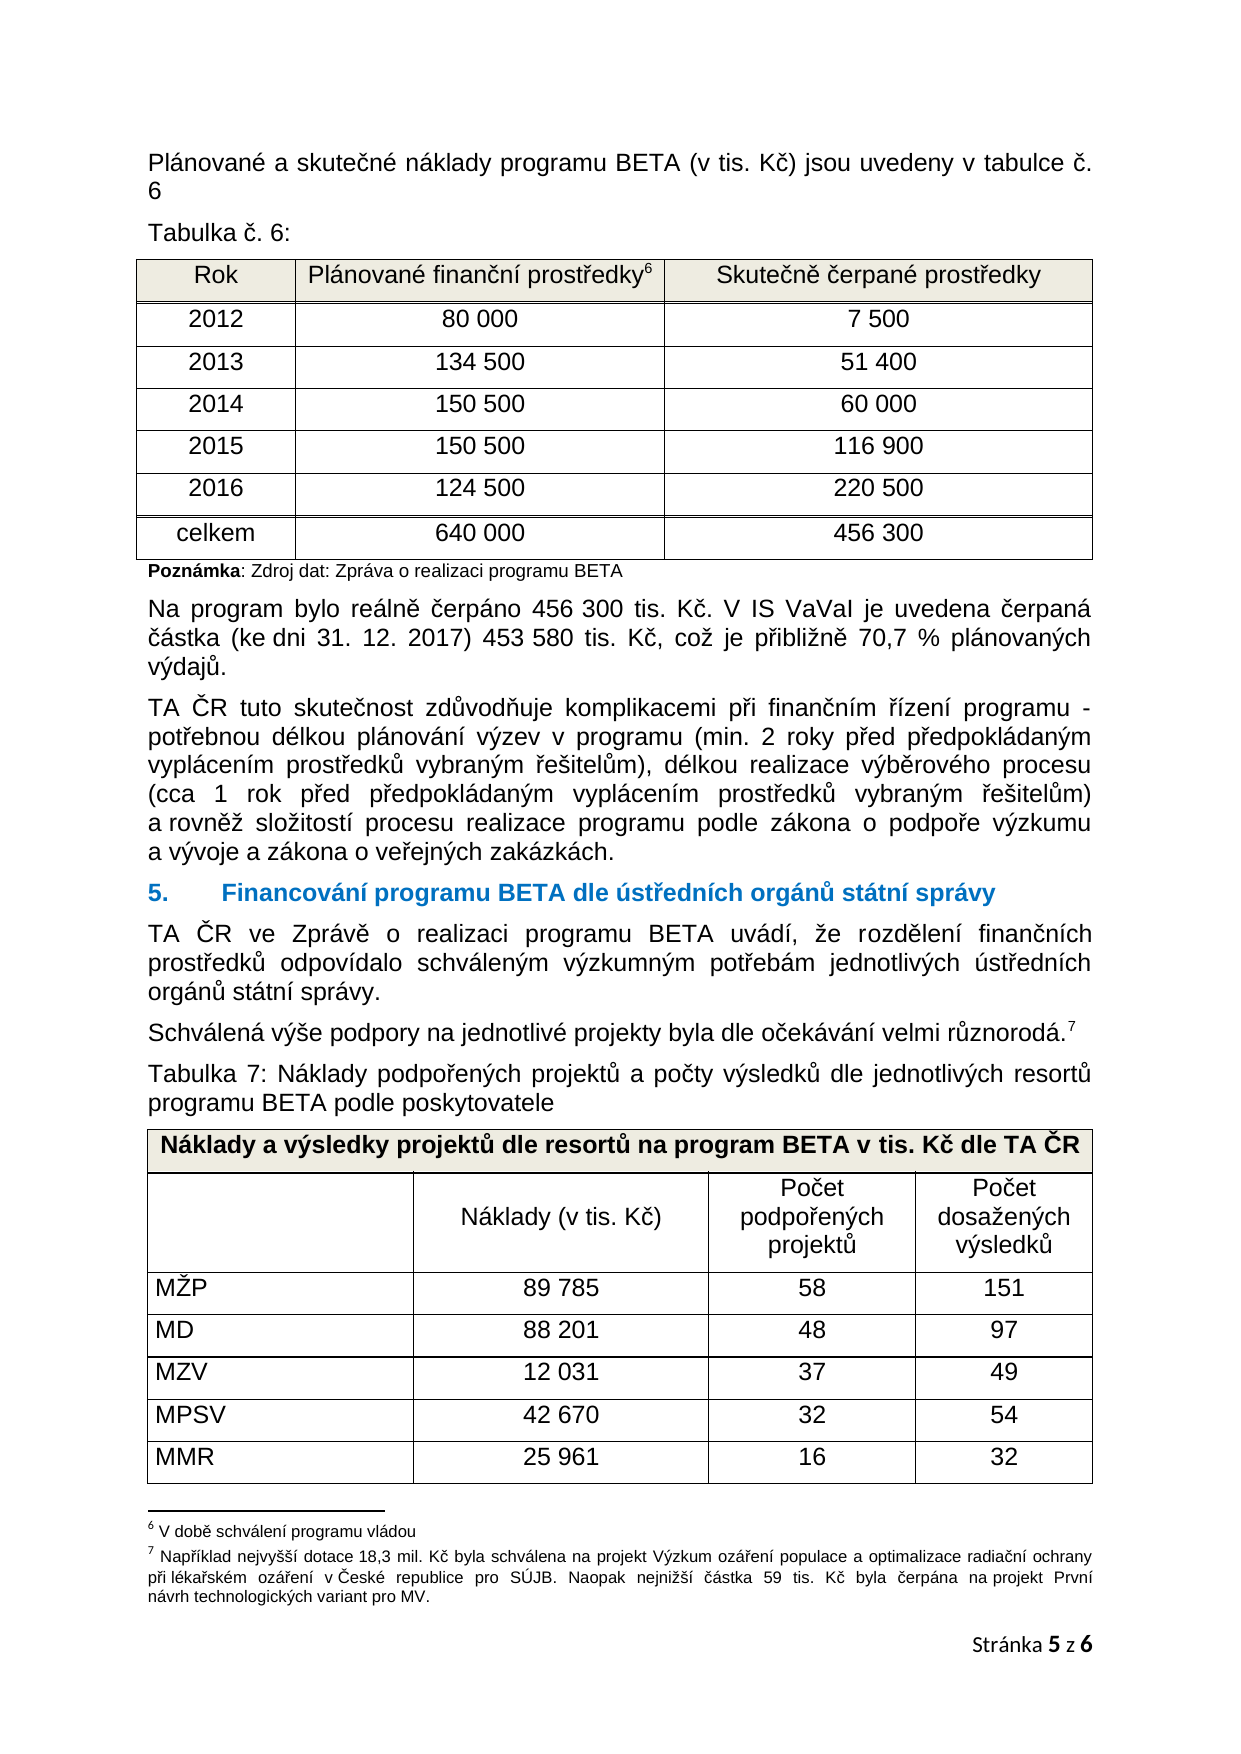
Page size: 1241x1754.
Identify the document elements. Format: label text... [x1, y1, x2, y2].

table_cell Počet dosažených výsledků [916, 1174, 1092, 1272]
table_cell 7 500 [665, 304, 1092, 346]
table_cell 12 031 [414, 1358, 708, 1399]
table_cell 51 400 [665, 347, 1092, 388]
text Tabulka č. 6: [148, 218, 1093, 246]
table_cell Náklady (v tis. Kč) [414, 1174, 708, 1272]
table_cell 151 [916, 1273, 1092, 1314]
table_cell 116 900 [665, 431, 1092, 472]
table_cell MPSV [148, 1400, 413, 1441]
table_cell 60 000 [665, 389, 1092, 430]
table_cell 58 [709, 1273, 915, 1314]
table_cell 2013 [137, 347, 295, 388]
text Na program bylo reálně čerpáno 456 300 tis. Kč. V IS VaVaI je uvedena čerpaná částka (ke dni 31. 12. 2017) 453 580 tis. Kč, což je přibližně 70,7 % plánovaných výdajů. [148, 594, 1093, 680]
table_cell Počet podpořených projektů [709, 1174, 915, 1272]
table_cell 640 000 [296, 518, 664, 559]
table_cell MZV [148, 1358, 413, 1399]
text Tabulka 7: Náklady podpořených projektů a počty výsledků dle jednotlivých resortů programu BETA podle poskytovatele [148, 1059, 1093, 1117]
table_cell 2016 [137, 474, 295, 515]
table_cell 37 [709, 1358, 915, 1399]
text Plánované a skutečné náklady programu BETA (v tis. Kč) jsou uvedeny v tabulce č. 6 [148, 148, 1093, 205]
table_cell 2015 [137, 431, 295, 472]
table_cell 49 [916, 1358, 1092, 1399]
table_cell MD [148, 1315, 413, 1356]
table_header Rok [137, 260, 295, 301]
table_header Skutečně čerpané prostředky [665, 260, 1092, 301]
table_cell MŽP [148, 1273, 413, 1314]
text Schválená výše podpory na jednotlivé projekty byla dle očekávání velmi různorodá. [148, 1018, 1093, 1047]
table_cell 456 300 [665, 518, 1092, 559]
table_cell 97 [916, 1315, 1092, 1356]
table_cell [148, 1174, 413, 1272]
table_cell celkem [137, 518, 295, 559]
table_cell 80 000 [296, 304, 664, 346]
table_cell 2012 [137, 304, 295, 346]
table_cell 2014 [137, 389, 295, 430]
table_cell 32 [709, 1400, 915, 1441]
table_cell 134 500 [296, 347, 664, 388]
table_cell 48 [709, 1315, 915, 1356]
table_cell 150 500 [296, 431, 664, 472]
table_cell 88 201 [414, 1315, 708, 1356]
table_cell MMR [148, 1442, 413, 1483]
subtitle 5. Financování programu BETA dle ústředních orgánů státní správy [148, 878, 1093, 907]
table_cell 89 785 [414, 1273, 708, 1314]
table_cell 124 500 [296, 474, 664, 515]
table_header Plánované finanční prostředky [296, 260, 664, 301]
table_cell 220 500 [665, 474, 1092, 515]
table_cell 32 [916, 1442, 1092, 1483]
table_cell 25 961 [414, 1442, 708, 1483]
table_cell 16 [709, 1442, 915, 1483]
text TA ČR tuto skutečnost zdůvodňuje komplikacemi při finančním řízení programu - potřebnou délkou plánování výzev v programu (min. 2 roky před předpokládaným vyplácením prostředků vybraným řešitelům), délkou realizace výběrového procesu (cca 1 rok před předpokládaným vyplácením prostředků vybraným řešitelům) a rovněž složitostí procesu realizace programu podle zákona o podpoře výzkumu a vývoje a zákona o veřejných zakázkách. [148, 693, 1093, 865]
table_cell 150 500 [296, 389, 664, 430]
table_cell 42 670 [414, 1400, 708, 1441]
text Poznámka: Zdroj dat: Zpráva o realizaci programu BETA [148, 560, 1093, 582]
table_header Náklady a výsledky projektů dle resortů na program BETA v tis. Kč dle TA ČR [148, 1130, 1092, 1171]
table_cell 54 [916, 1400, 1092, 1441]
text TA ČR ve Zprávě o realizaci programu BETA uvádí, že rozdělení finančních prostředků odpovídalo schváleným výzkumným potřebám jednotlivých ústředních orgánů státní správy. [148, 919, 1093, 1005]
